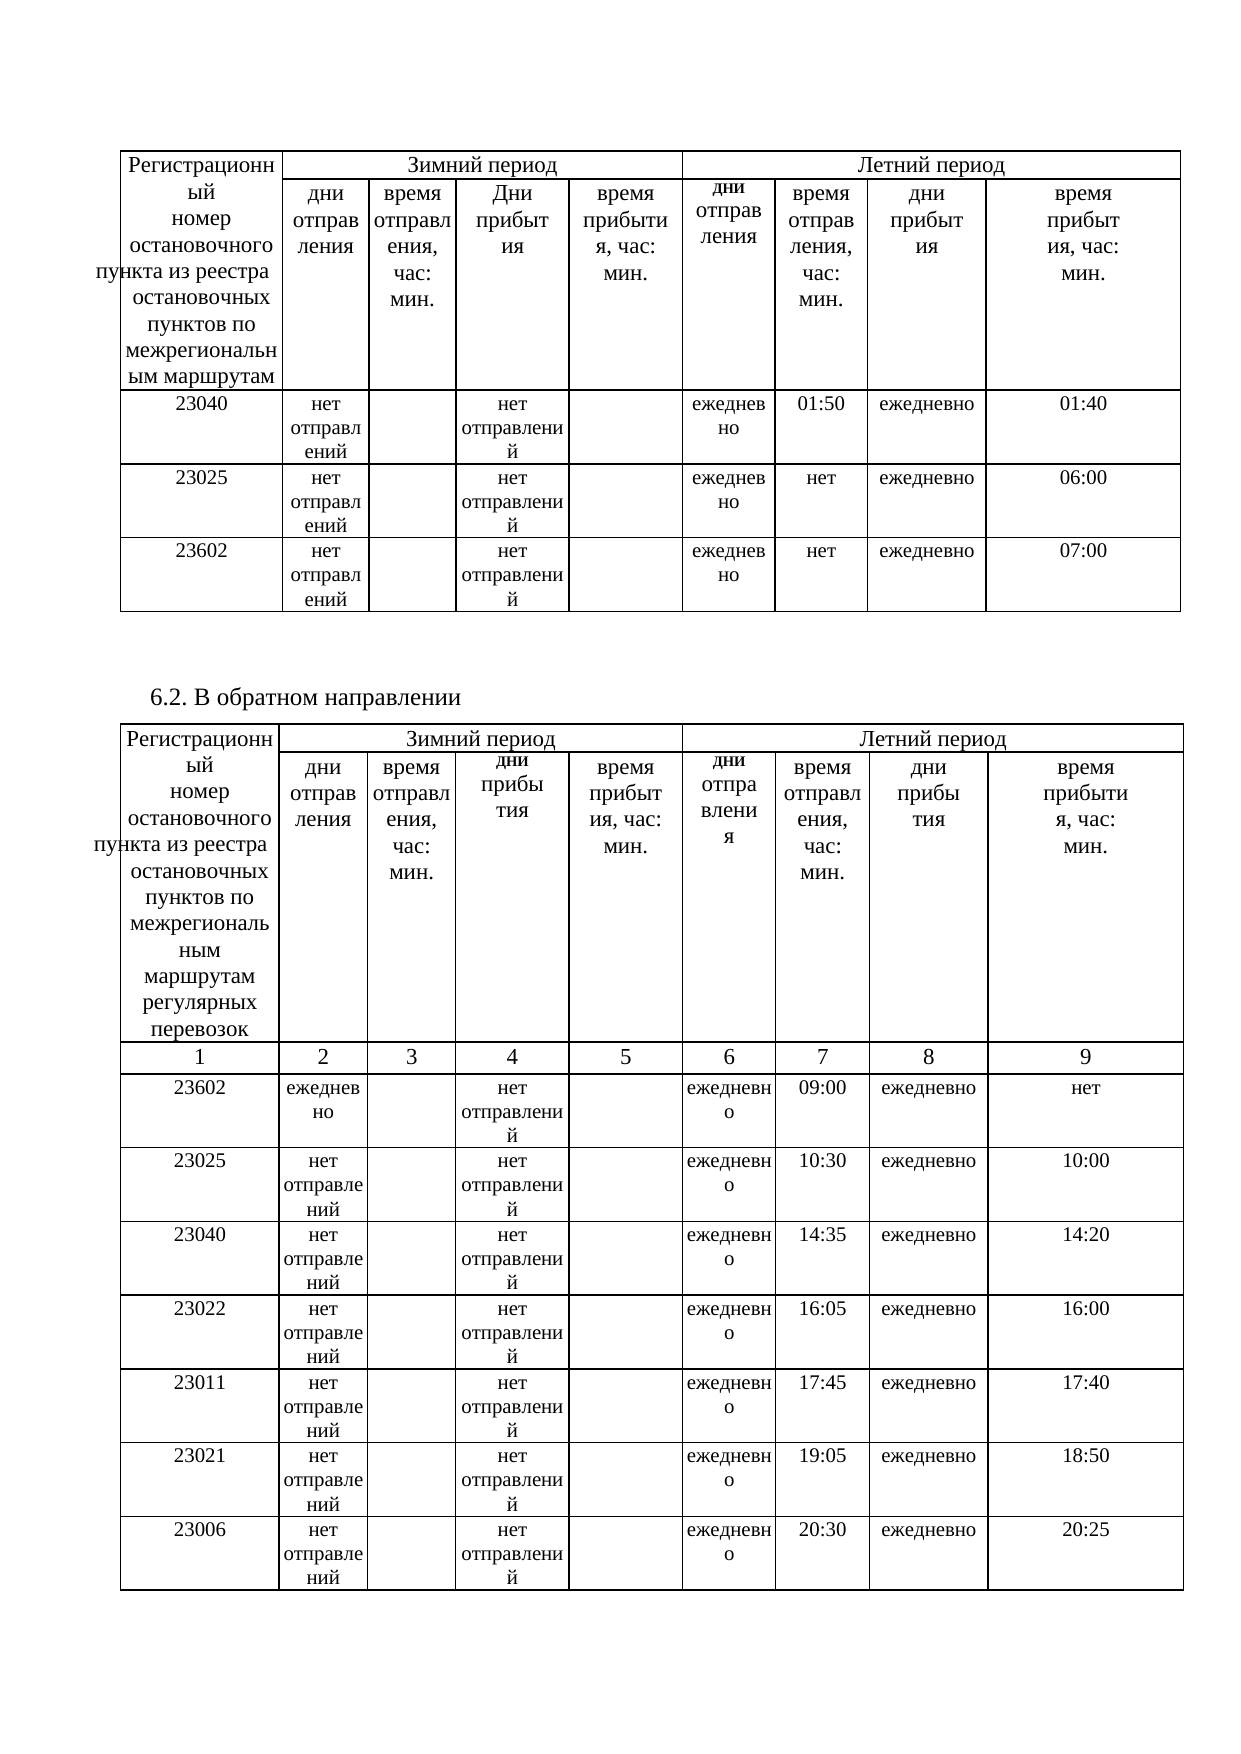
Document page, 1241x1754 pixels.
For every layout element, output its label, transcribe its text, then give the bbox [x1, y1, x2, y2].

table_cell 20:30 [776, 1517, 869, 1589]
table_cell нет отправлений [280, 1222, 367, 1294]
table_cell нет отправлений [456, 1443, 568, 1516]
table_cell время прибыти я, час: мин. [989, 753, 1183, 1041]
table_cell нет отправлений [456, 1222, 568, 1294]
table_header Летний период [683, 152, 1180, 178]
table_cell 06:00 [987, 465, 1180, 537]
table_cell 18:50 [989, 1443, 1183, 1516]
table_cell 17:40 [989, 1370, 1183, 1442]
table_cell ежедневно [870, 1296, 987, 1368]
table_cell ежедневно [870, 1370, 987, 1442]
table_cell нет отправлений [280, 1443, 367, 1516]
table_cell время прибыт ия, час: мин. [987, 180, 1180, 389]
table_cell ДНИ отправ ления [683, 180, 774, 389]
table_cell [570, 1370, 682, 1442]
table_cell 23040 [121, 1222, 278, 1294]
table_cell ежедневно [870, 1443, 987, 1516]
table_cell [370, 391, 455, 463]
table_cell [570, 465, 682, 537]
table_cell [570, 1222, 682, 1294]
table_cell нет отправлений [280, 1370, 367, 1442]
table_cell 6 [683, 1043, 775, 1073]
table_cell нет [776, 538, 867, 611]
table_cell 23011 [121, 1370, 278, 1442]
table_cell 23602 [121, 1075, 278, 1147]
table_cell ежедневно [683, 1443, 775, 1516]
table_cell нет отправлений [283, 465, 368, 537]
table_cell [368, 1075, 455, 1147]
table_cell дни отправ ления [280, 753, 367, 1041]
table_cell 20:25 [989, 1517, 1183, 1589]
table_cell Дни прибыт ия [457, 180, 568, 389]
table_cell 3 [368, 1043, 455, 1073]
table_cell время отправл ения, час: мин. [370, 180, 455, 389]
table_cell нет [989, 1075, 1183, 1147]
table_cell нет отправлений [456, 1517, 568, 1589]
table_cell 23021 [121, 1443, 278, 1516]
table_cell 1 [121, 1043, 278, 1073]
table_cell 23025 [121, 465, 282, 537]
table_cell 14:20 [989, 1222, 1183, 1294]
table_cell [370, 538, 455, 611]
table_cell нет [776, 465, 867, 537]
table_cell ежедневно [683, 538, 774, 611]
table_cell 10:00 [989, 1148, 1183, 1221]
table_cell дни отправ ления [283, 180, 368, 389]
table_cell нет отправлений [457, 465, 568, 537]
table_cell 23602 [121, 538, 282, 611]
table_cell ежедневно [683, 465, 774, 537]
table_header Зимний период [283, 152, 682, 178]
table_cell [570, 1443, 682, 1516]
table_cell [570, 1075, 682, 1147]
table_cell ДНИ прибы тия [456, 753, 568, 1041]
table_header Летний период [683, 725, 1183, 751]
table_cell 9 [989, 1043, 1183, 1073]
table_cell 23022 [121, 1296, 278, 1368]
table_cell ежедневно [683, 1222, 775, 1294]
table_cell ежедневно [870, 1222, 987, 1294]
table_cell ежедневно [870, 1148, 987, 1221]
table_cell нет отправлений [456, 1075, 568, 1147]
table_cell 23040 [121, 391, 282, 463]
table_cell ежедневно [868, 465, 985, 537]
table_cell нет отправлений [280, 1517, 367, 1589]
table_cell [370, 465, 455, 537]
table_cell [570, 391, 682, 463]
table_cell время отправл ения, час: мин. [368, 753, 455, 1041]
table_cell 2 [280, 1043, 367, 1073]
table_cell 16:00 [989, 1296, 1183, 1368]
table_cell ежедневно [683, 1370, 775, 1442]
table_cell ежедневно [868, 391, 985, 463]
table_cell нет отправлений [283, 391, 368, 463]
table_cell нет отправлений [280, 1148, 367, 1221]
table_cell [368, 1222, 455, 1294]
table_cell [570, 1296, 682, 1368]
table_cell нет отправлений [456, 1296, 568, 1368]
table_cell ДНИ отпра влени я [683, 753, 775, 1041]
table_cell нет отправлений [457, 538, 568, 611]
table_cell ежедневно [683, 391, 774, 463]
table_cell [368, 1517, 455, 1589]
table_cell время прибыт ия, час: мин. [570, 753, 682, 1041]
table_cell 14:35 [776, 1222, 869, 1294]
text 6.2. В обратном направлении [150, 682, 1090, 711]
table_cell ежедневно [868, 538, 985, 611]
table_cell нет отправлений [456, 1148, 568, 1221]
table_cell 01:40 [987, 391, 1180, 463]
table_header Регистрационный номер остановочного пункта из реестра остановочных пунктов по межрегиональным маршрутам регулярных перевозок [121, 725, 278, 1041]
table_cell 16:05 [776, 1296, 869, 1368]
table_cell нет отправлений [456, 1370, 568, 1442]
table_cell 23006 [121, 1517, 278, 1589]
table_cell ежедневно [870, 1517, 987, 1589]
table_cell [570, 1517, 682, 1589]
table_cell [368, 1443, 455, 1516]
table_cell 5 [570, 1043, 682, 1073]
table_cell 09:00 [776, 1075, 869, 1147]
table_cell ежедневно [683, 1296, 775, 1368]
table_cell [368, 1148, 455, 1221]
table_cell [570, 538, 682, 611]
table_cell 17:45 [776, 1370, 869, 1442]
table_cell 4 [456, 1043, 568, 1073]
table_cell ежедневно [683, 1075, 775, 1147]
table_cell ежедневно [870, 1075, 987, 1147]
table_cell время отправл ения, час: мин. [776, 753, 869, 1041]
table_cell 7 [776, 1043, 869, 1073]
table_cell нет отправлений [457, 391, 568, 463]
table_header Зимний период [280, 725, 682, 751]
table_cell ежедневно [280, 1075, 367, 1147]
table_cell время прибыти я, час: мин. [570, 180, 682, 389]
table_cell 07:00 [987, 538, 1180, 611]
table_cell 19:05 [776, 1443, 869, 1516]
table_cell ежедневно [683, 1148, 775, 1221]
table_cell 01:50 [776, 391, 867, 463]
table_cell время отправ ления, час: мин. [776, 180, 867, 389]
table_cell [368, 1370, 455, 1442]
table_header Регистрационный номер остановочного пункта из реестра остановочных пунктов по межрегиональным маршрутам регулярных перевозок [121, 152, 282, 389]
table_cell 10:30 [776, 1148, 869, 1221]
table_cell [570, 1148, 682, 1221]
table_cell 23025 [121, 1148, 278, 1221]
table_cell ежедневно [683, 1517, 775, 1589]
table_cell дни прибы тия [870, 753, 987, 1041]
table_cell [368, 1296, 455, 1368]
table_cell нет отправлений [280, 1296, 367, 1368]
table_cell дни прибыт ия [868, 180, 985, 389]
table_cell нет отправлений [283, 538, 368, 611]
table_cell 8 [870, 1043, 987, 1073]
